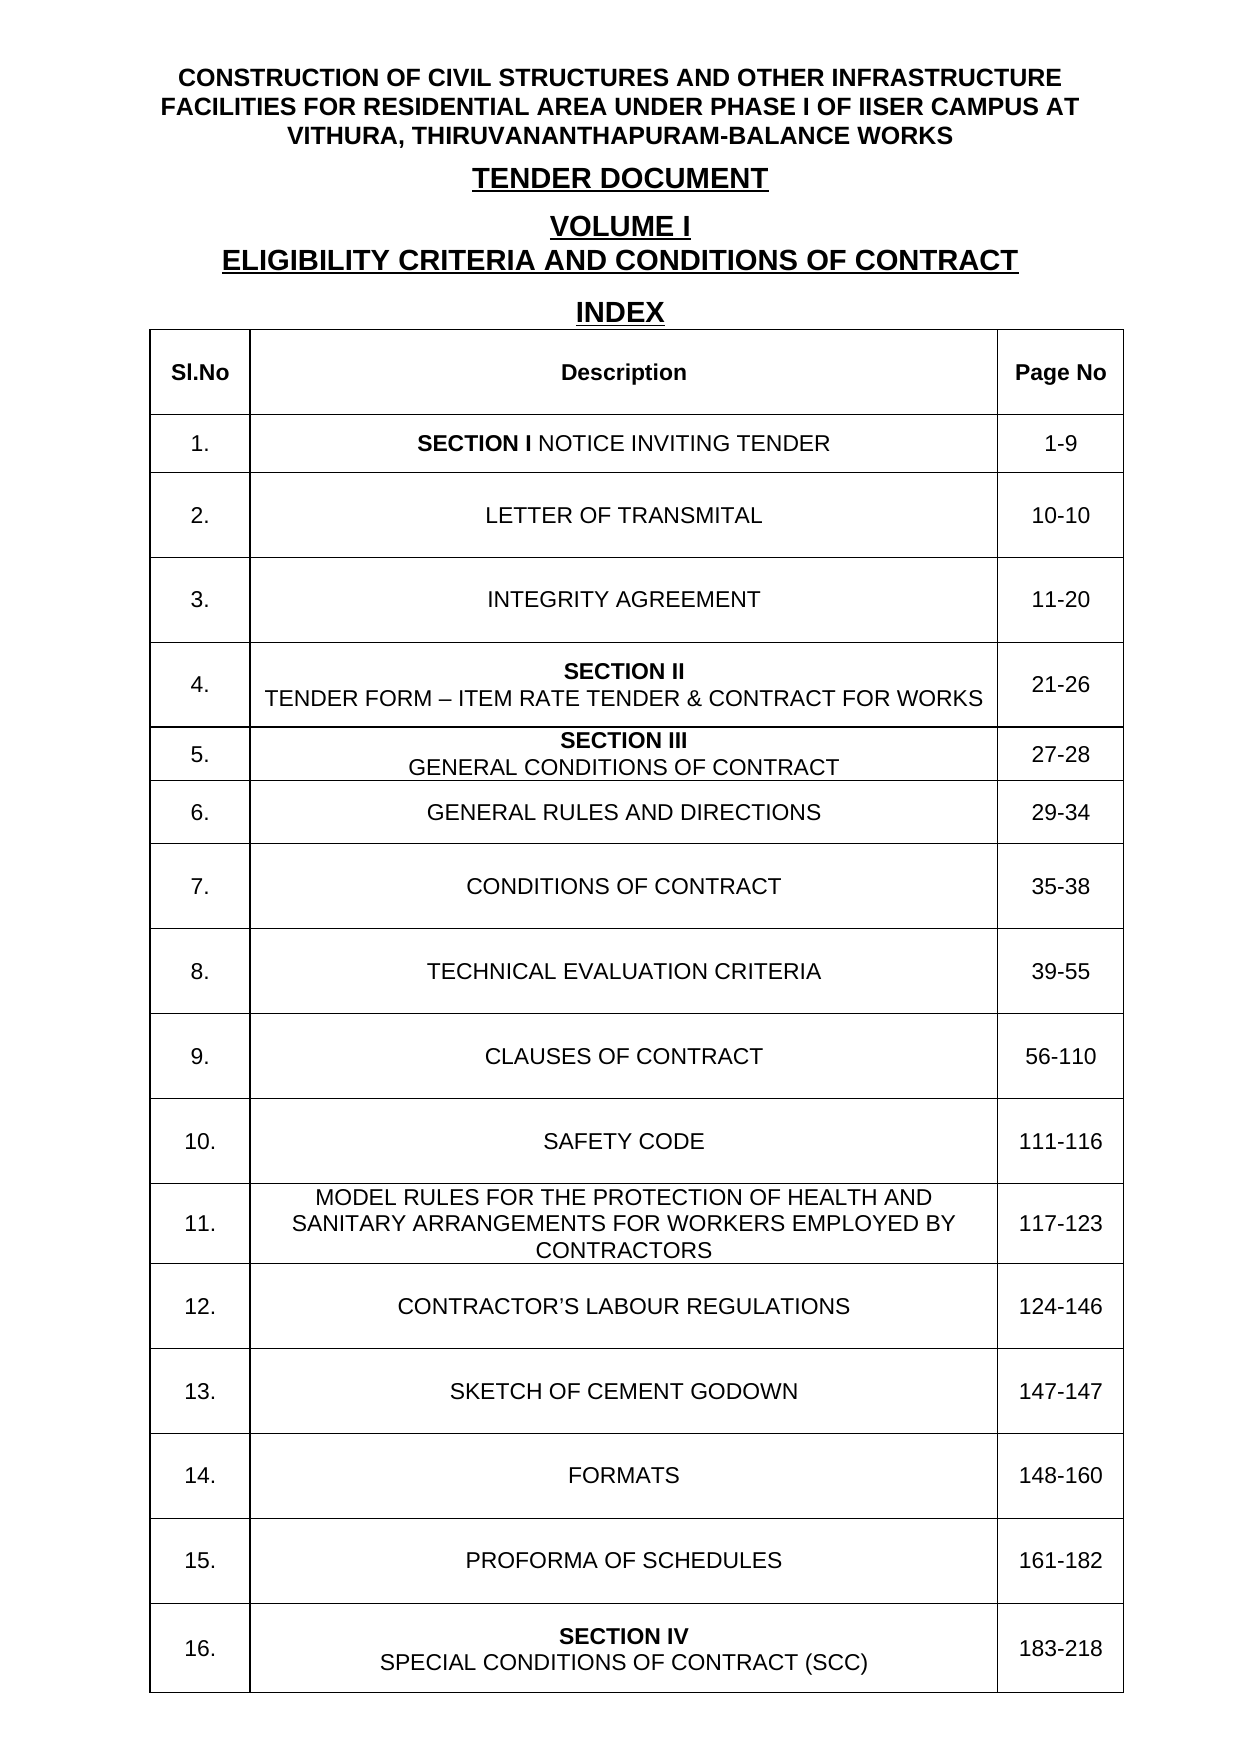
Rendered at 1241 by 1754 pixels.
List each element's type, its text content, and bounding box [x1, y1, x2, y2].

table_cell 3. [151, 558, 249, 642]
table_cell 1-9 [998, 415, 1123, 472]
table_cell 4. [151, 643, 249, 726]
table_cell 5. [151, 728, 249, 780]
table_header Sl.No [151, 330, 249, 414]
table_cell Sketch of cement godown [251, 1349, 997, 1433]
table_cell 13. [151, 1349, 249, 1433]
text eligibility criteria and conditions of contract [150, 243, 1090, 276]
table_cell FORMATS [251, 1434, 997, 1518]
table_cell 14. [151, 1434, 249, 1518]
table_cell 35-38 [998, 844, 1123, 928]
table_cell 2. [151, 473, 249, 557]
table_cell 11. [151, 1184, 249, 1263]
table_cell 147-147 [998, 1349, 1123, 1433]
table_cell CLAUSES OF CONTRACT [251, 1014, 997, 1098]
table_cell 148-160 [998, 1434, 1123, 1518]
text index [150, 296, 1090, 329]
table_cell 161-182 [998, 1519, 1123, 1602]
table_cell TECHNICAl EVALUATION CRITERIA [251, 929, 997, 1013]
table_cell 21-26 [998, 643, 1123, 726]
table_cell 56-110 [998, 1014, 1123, 1098]
table_cell 15. [151, 1519, 249, 1602]
table_cell 10-10 [998, 473, 1123, 557]
table_cell GENERAL RULES AND DIRECTIONS [251, 781, 997, 843]
table_cell 7. [151, 844, 249, 928]
text Construction of Civil Structures and other Infrastructure facilities for residential area under Phase I of IISER Campus at Vithura, Thiruvananthapuram-balance works [150, 63, 1090, 149]
table_cell 10. [151, 1099, 249, 1183]
text Volume i [150, 209, 1090, 243]
table_cell CONDITIONS OF CONTRACT [251, 844, 997, 928]
table_cell 39-55 [998, 929, 1123, 1013]
table_cell INtEGRITY AGREEMENT [251, 558, 997, 642]
table_cell 183-218 [998, 1604, 1123, 1692]
table_cell SECTION I NOTICE INVITING TENDER [251, 415, 997, 472]
table_cell MODEL RULES FOR THE PROTECTION OF HEALTH AND SANITARY ARRANGEMENTS FOR WORKERS EMPLOYED BY CONTRACTORS [251, 1184, 997, 1263]
table_cell SECTION II TENDER FORM – ITEM RATE TENDER & CONTRACT FOR WORKS [251, 643, 997, 726]
table_cell 9. [151, 1014, 249, 1098]
table_cell PROFORMA OF ScHEDULES [251, 1519, 997, 1602]
table_cell SAFETY CODE [251, 1099, 997, 1183]
table_cell SECTION III GENERAL CONDITIONS OF CONTRACT [251, 728, 997, 780]
table_header Page No [998, 330, 1123, 414]
table_cell 6. [151, 781, 249, 843]
table_cell 111-116 [998, 1099, 1123, 1183]
table_cell 1. [151, 415, 249, 472]
table_cell 117-123 [998, 1184, 1123, 1263]
table_cell CONTRACTOR’S LABOUR REGULATIONS [251, 1264, 997, 1348]
text Tender document [150, 161, 1090, 195]
table_cell SECTION IV SPECIAL CONDITIONS OF CONTRACT (sCC) [251, 1604, 997, 1692]
table_cell 12. [151, 1264, 249, 1348]
table_cell 8. [151, 929, 249, 1013]
table_header Description [251, 330, 997, 414]
table_cell 11-20 [998, 558, 1123, 642]
table_cell LETTER OF TRANSMITAL [251, 473, 997, 557]
table_cell 29-34 [998, 781, 1123, 843]
table_cell 16. [151, 1604, 249, 1692]
table_cell 27-28 [998, 728, 1123, 780]
table_cell 124-146 [998, 1264, 1123, 1348]
